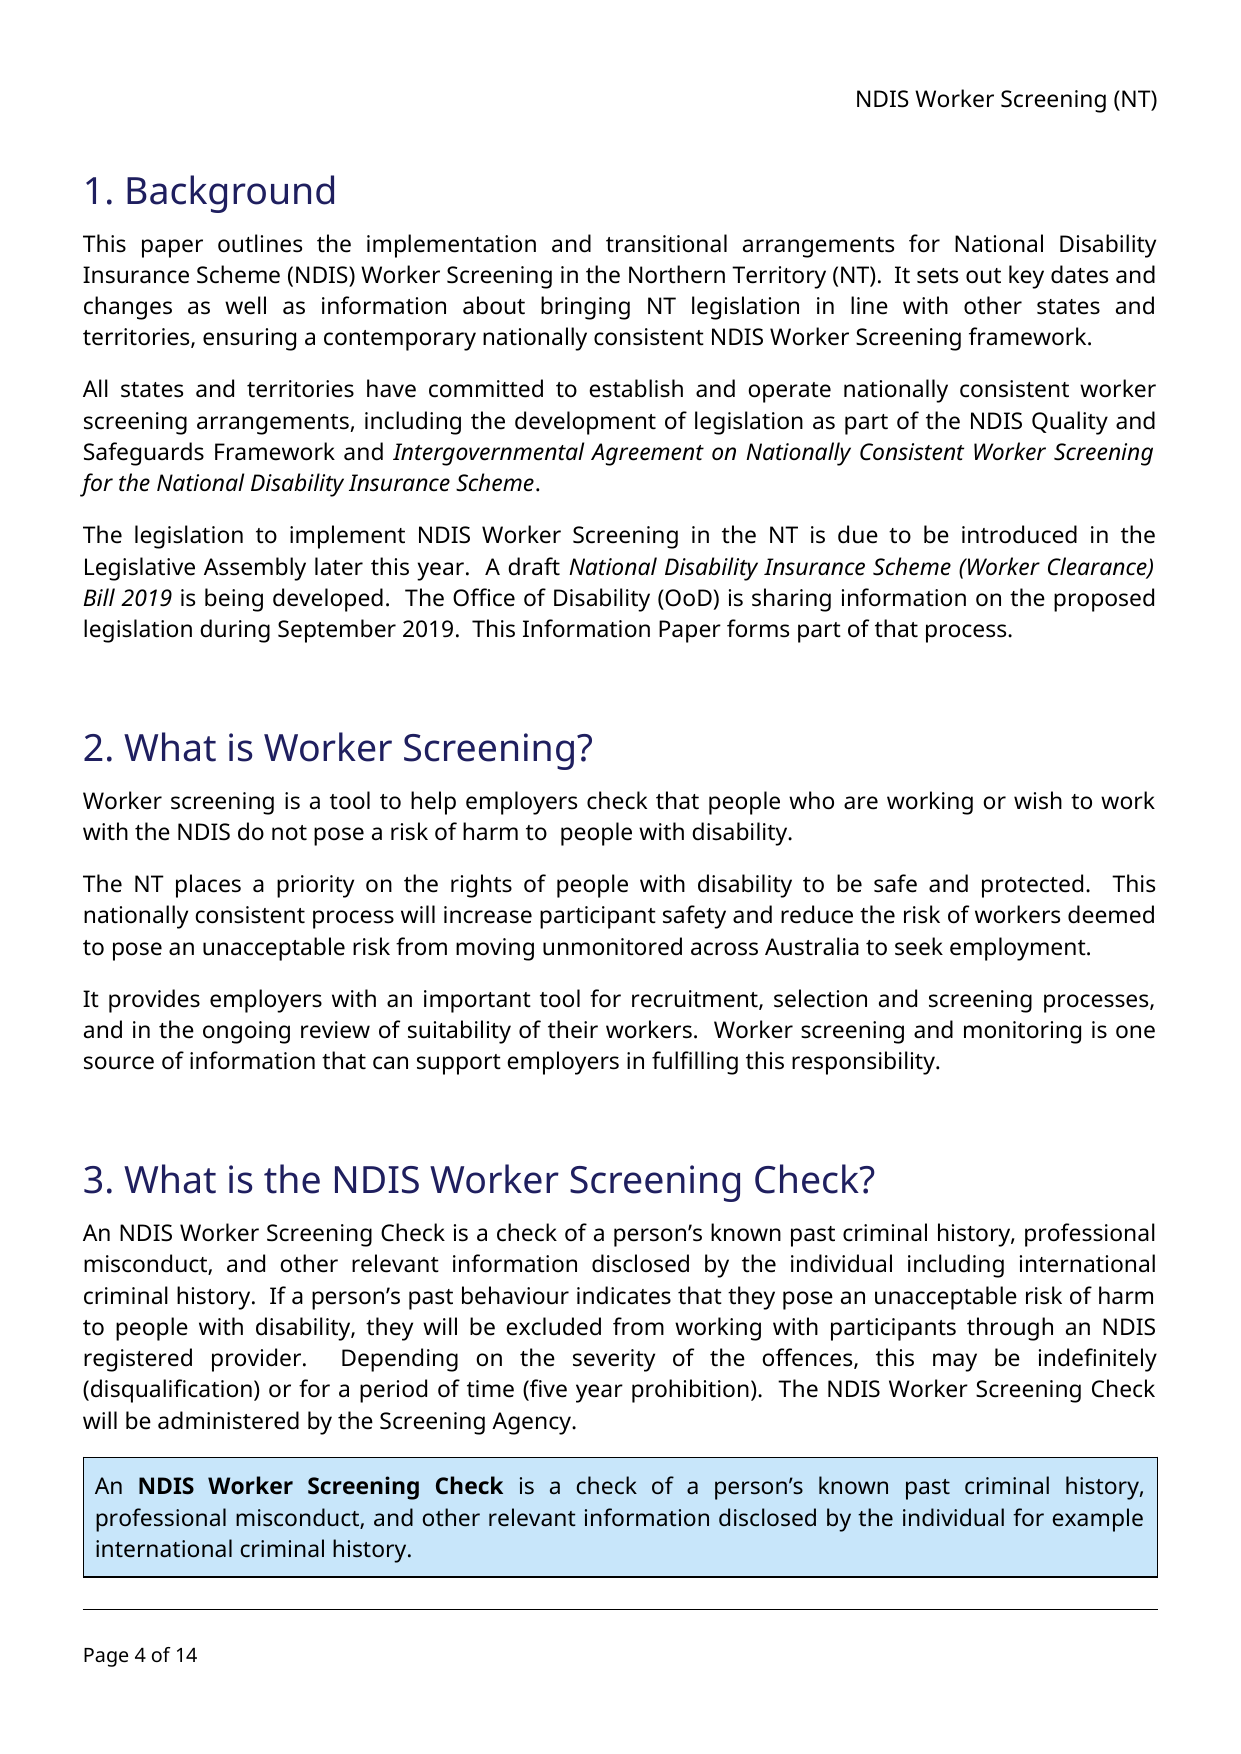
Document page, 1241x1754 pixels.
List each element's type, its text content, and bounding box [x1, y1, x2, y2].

subtitle What is Worker Screening? [83, 721, 1157, 772]
subtitle Background [83, 164, 1157, 215]
text The legislation to implement NDIS Worker Screening in the NT is due to be introduced in the Legislative Assembly later this year. A draft National Disability Insurance Scheme (Worker Clearance) Bill 2019 is being developed. The Office of Disability (OoD) is sharing information on the proposed legislation during September 2019. This Information Paper forms part of that process. [83, 519, 1157, 644]
text An NDIS Worker Screening Check is a check of a person’s known past criminal history, professional misconduct, and other relevant information disclosed by the individual including international criminal history. If a person’s past behaviour indicates that they pose an unacceptable risk of harm to people with disability, they will be excluded from working with participants through an NDIS registered provider. Depending on the severity of the offences, this may be indefinitely (disqualification) or for a period of time (five year prohibition). The NDIS Worker Screening Check will be administered by the Screening Agency. [83, 1217, 1157, 1436]
table_header An NDIS Worker Screening Check is a check of a person’s known past criminal history, professional misconduct, and other relevant information disclosed by the individual for example international criminal history. [84, 1458, 1157, 1576]
text Worker screening is a tool to help employers check that people who are working or wish to work with the NDIS do not pose a risk of harm to people with disability. [83, 785, 1157, 847]
text It provides employers with an important tool for recruitment, selection and screening processes, and in the ongoing review of suitability of their workers. Worker screening and monitoring is one source of information that can support employers in fulfilling this responsibility. [83, 983, 1157, 1076]
text The NT places a priority on the rights of people with disability to be safe and protected. This nationally consistent process will increase participant safety and reduce the risk of workers deemed to pose an unacceptable risk from moving unmonitored across Australia to seek employment. [83, 868, 1157, 962]
text All states and territories have committed to establish and operate nationally consistent worker screening arrangements, including the development of legislation as part of the NDIS Quality and Safeguards Framework and Intergovernmental Agreement on Nationally Consistent Worker Screening for the National Disability Insurance Scheme. [83, 373, 1157, 498]
subtitle What is the NDIS Worker Screening Check? [83, 1153, 1157, 1204]
text This paper outlines the implementation and transitional arrangements for National Disability Insurance Scheme (NDIS) Worker Screening in the Northern Territory (NT). It sets out key dates and changes as well as information about bringing NT legislation in line with other states and territories, ensuring a contemporary nationally consistent NDIS Worker Screening framework. [83, 227, 1157, 352]
